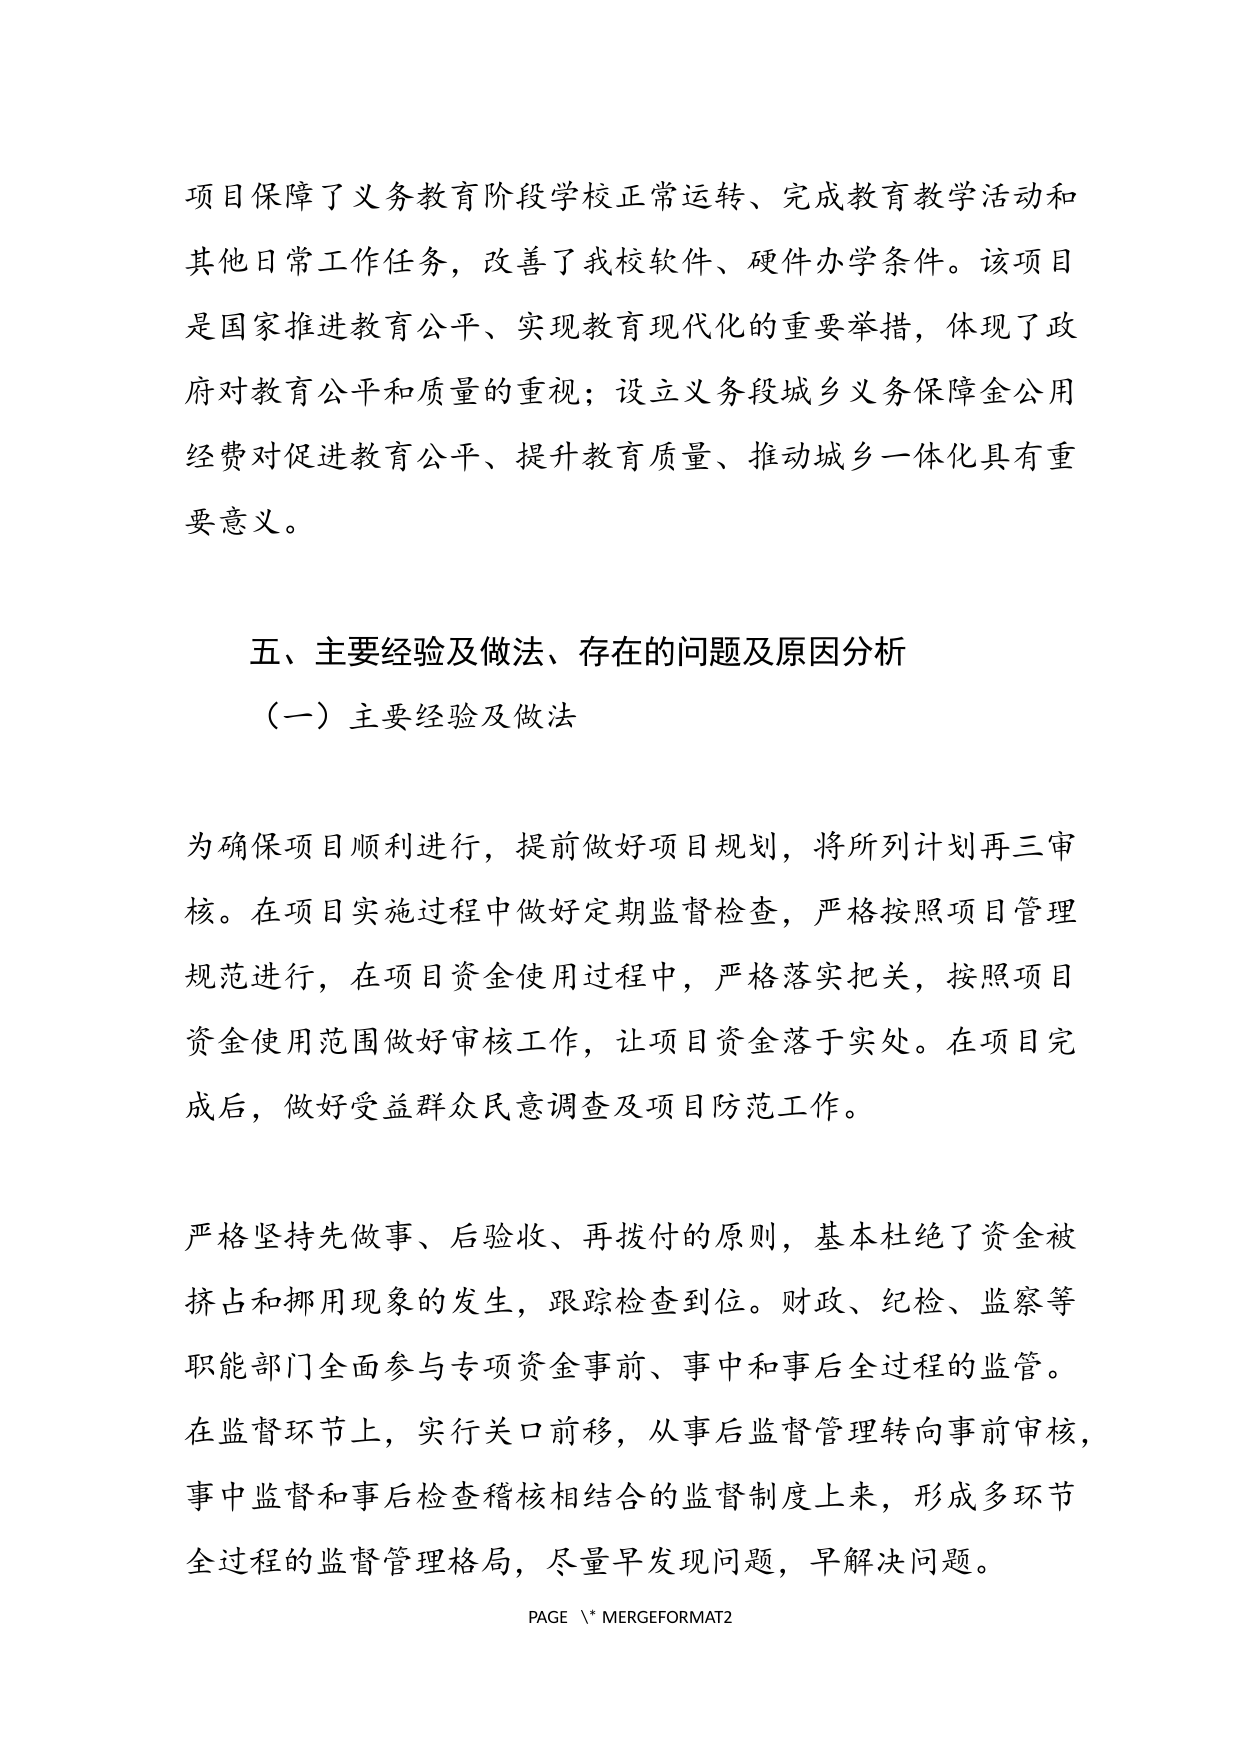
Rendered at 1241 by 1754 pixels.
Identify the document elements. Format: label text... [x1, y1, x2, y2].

text 五、主要经验及做法、存在的问题及原因分析 [183, 617, 1078, 682]
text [183, 162, 1078, 552]
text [183, 682, 1078, 1592]
